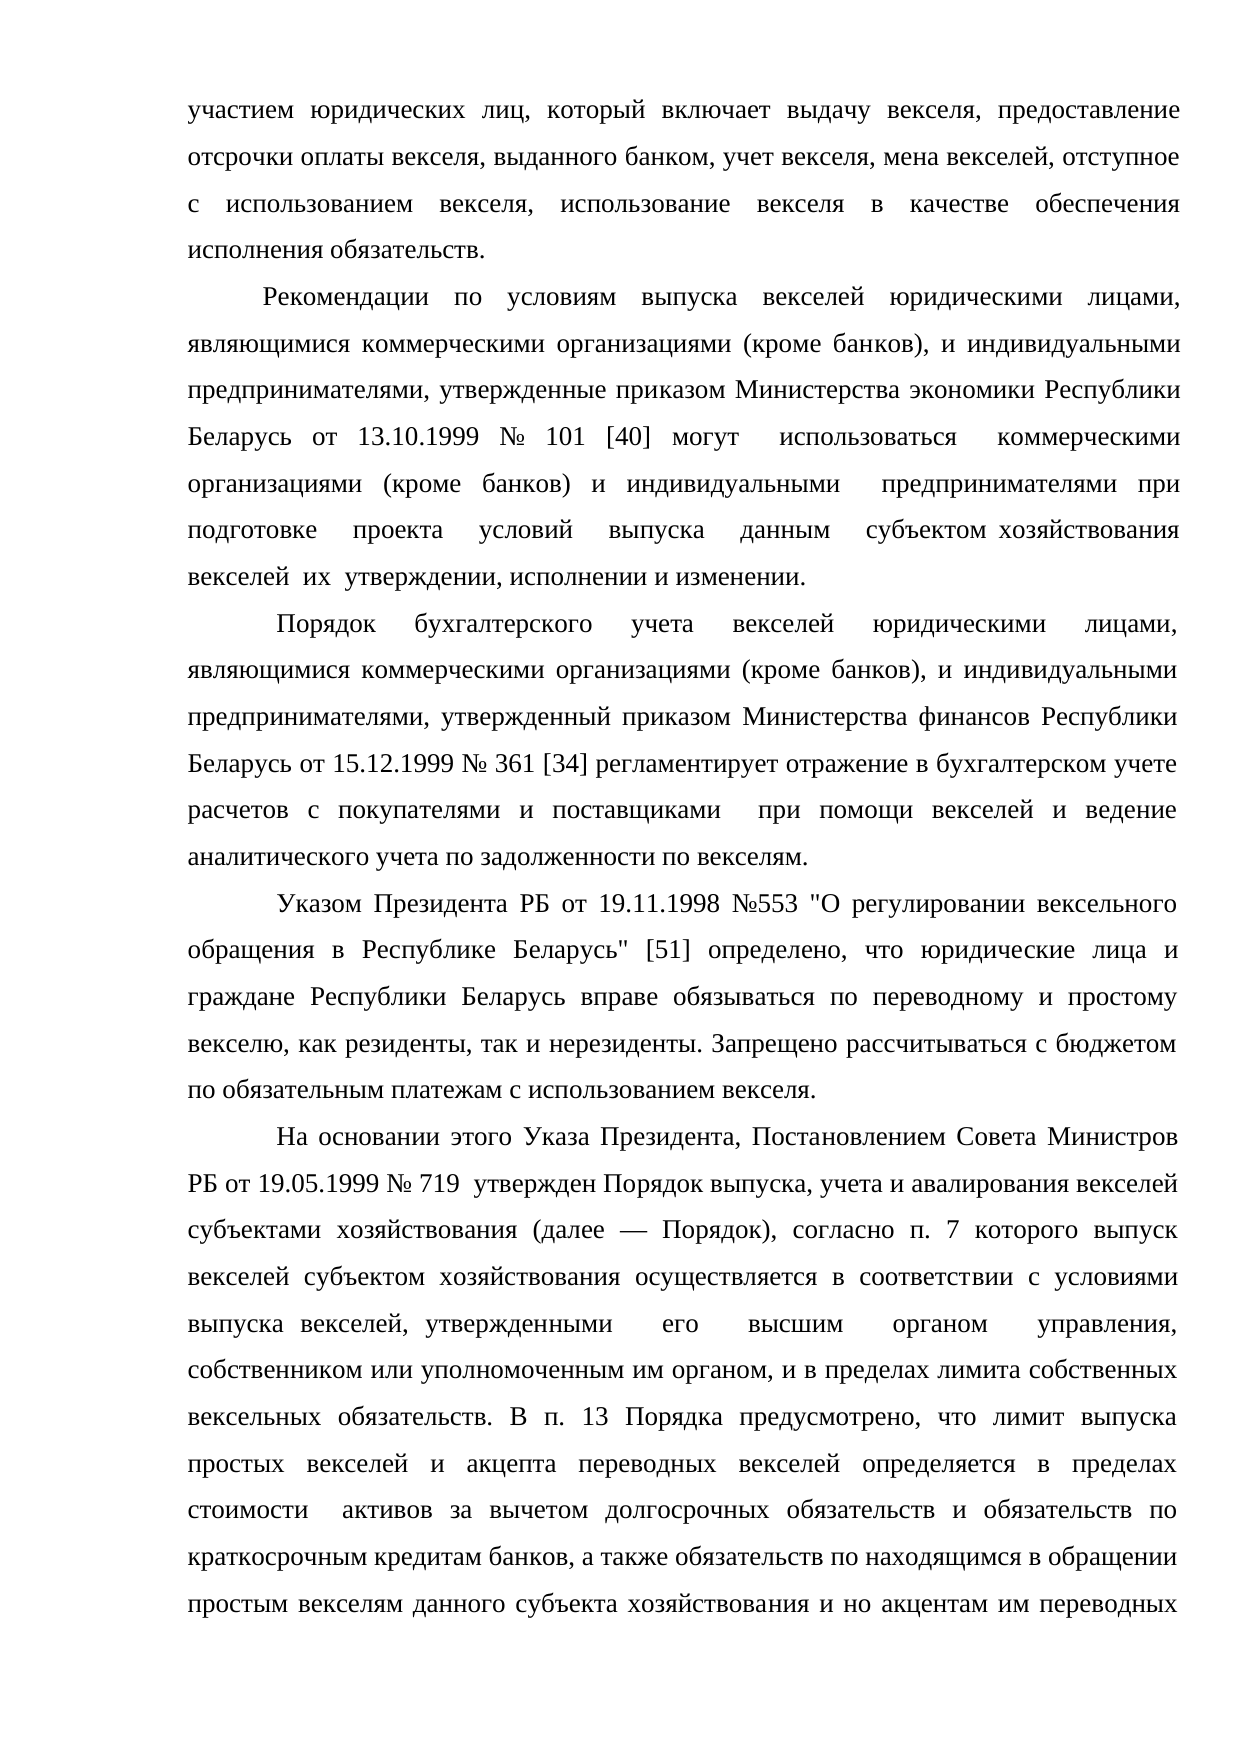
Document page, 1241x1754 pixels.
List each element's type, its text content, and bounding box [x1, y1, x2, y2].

text Порядок бухгалтерского учета векселей юридическими лицами, являющимися коммерческими организациями (кроме банков), и индивидуальными предпринимателями, утвержденный приказом Министерства финансов Республики Беларусь от 15.12.1999 № 361 [34] регламентирует отражение в бухгалтерском учете расчетов с покупателями и поставщиками при помощи векселей и ведение аналитического учета по задолженности по векселям. [187, 607, 1178, 871]
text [187, 1120, 1178, 1618]
text Рекомендации по условиям выпуска векселей юридическими лицами, являющимися коммерческими организациями (кроме банков), и индивидуальными предпринимателями, утвержденные приказом Министерства экономики Республики Беларусь от 13.10.1999 № 101 [40] могут использоваться коммерческими организациями (кроме банков) и индивидуальными предпринимателями при подготовке проекта условий выпуска данным субъектом хозяйствования векселей их утверждении, исполнении и изменении. [187, 280, 1181, 591]
text Указом Президента РБ от 19.11.1998 №553 "О регулировании вексельного обращения в Республике Беларусь" [51] определено, что юридические лица и граждане Республики Беларусь вправе обязываться по переводному и простому векселю, как резиденты, так и нерезиденты. Запрещено рассчитываться с бюджетом по обязательным платежам с использованием векселя. [187, 887, 1178, 1105]
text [187, 94, 1181, 265]
